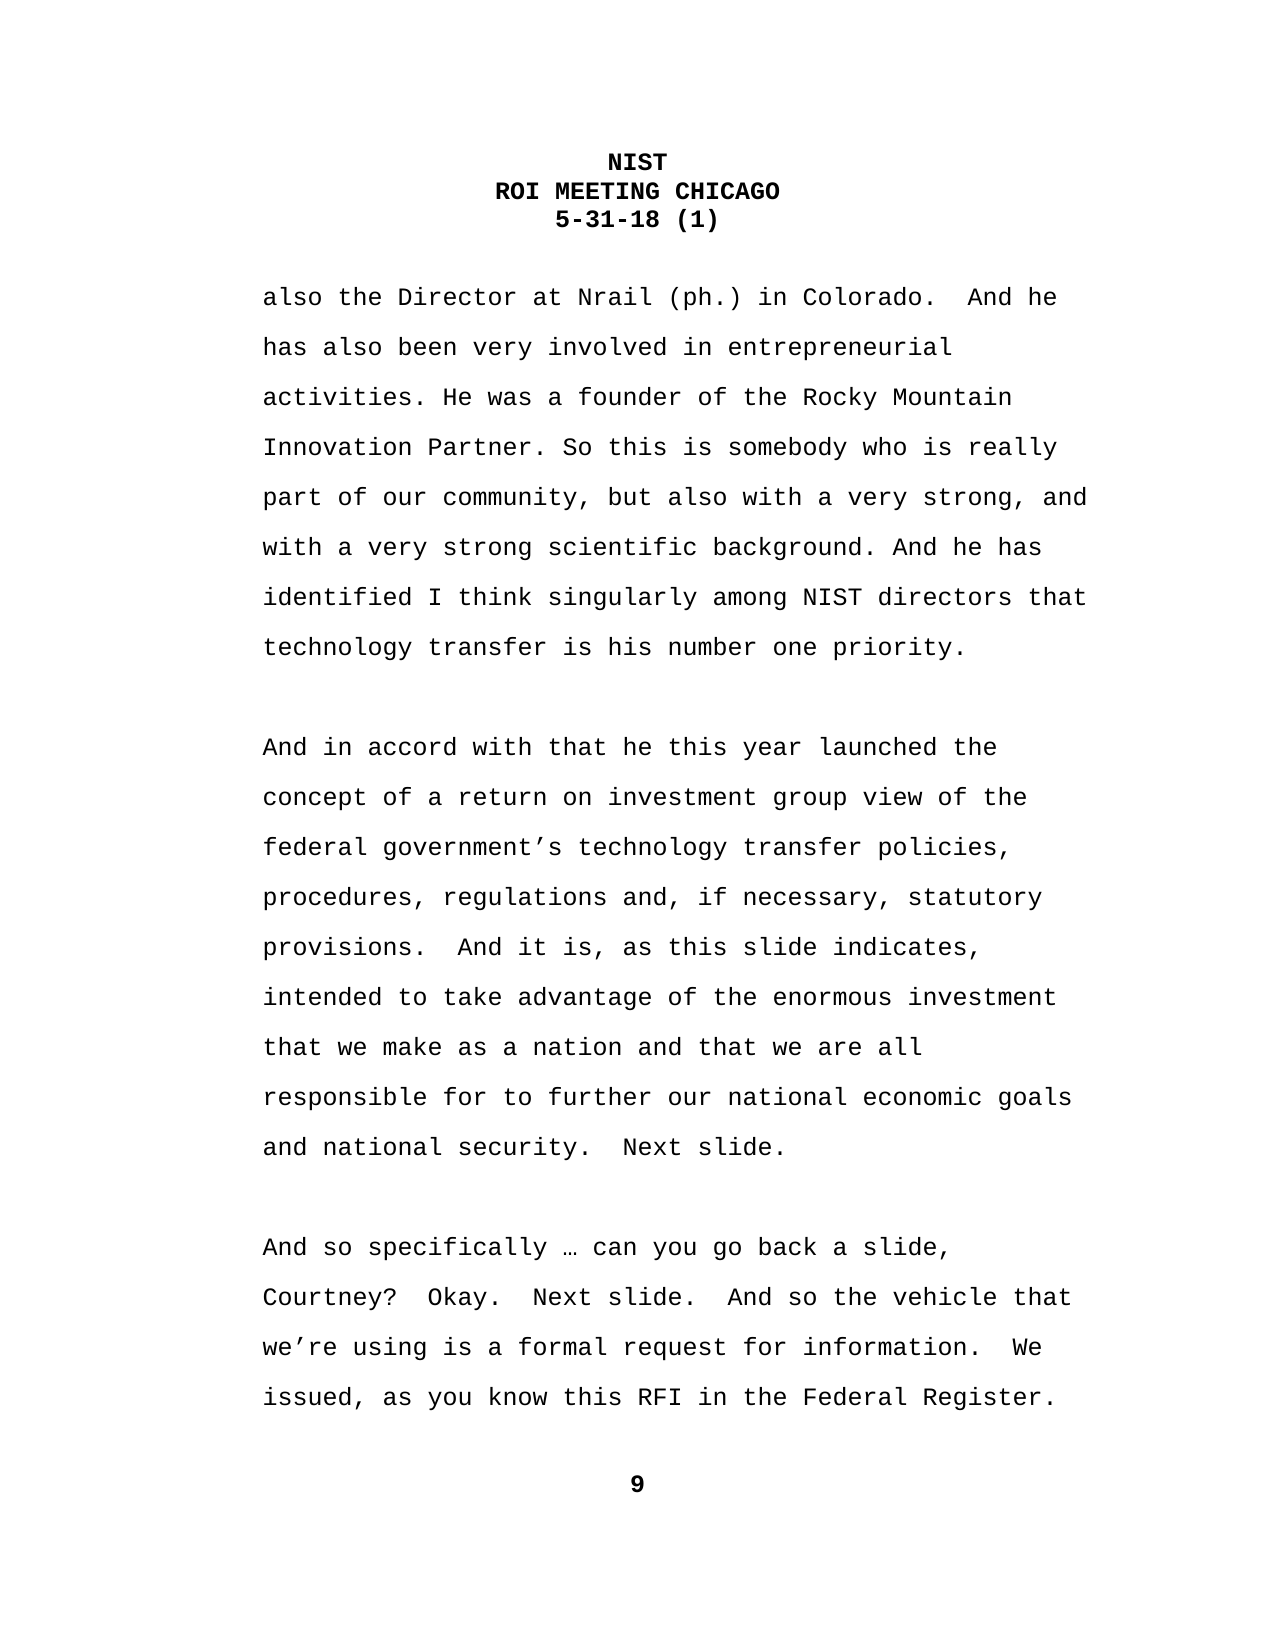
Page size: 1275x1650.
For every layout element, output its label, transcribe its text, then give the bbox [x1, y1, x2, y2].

text And in accord with that he this year launched the concept of a return on investment group view of the federal government’s technology transfer policies, procedures, regulations and, if necessary, statutory provisions. And it is, as this slide indicates, intended to take advantage of the enormous investment that we make as a nation and that we are all responsible for to further our national economic goals and national security. Next slide. [187, 713, 1087, 1163]
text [187, 263, 1087, 663]
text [187, 1213, 1087, 1413]
